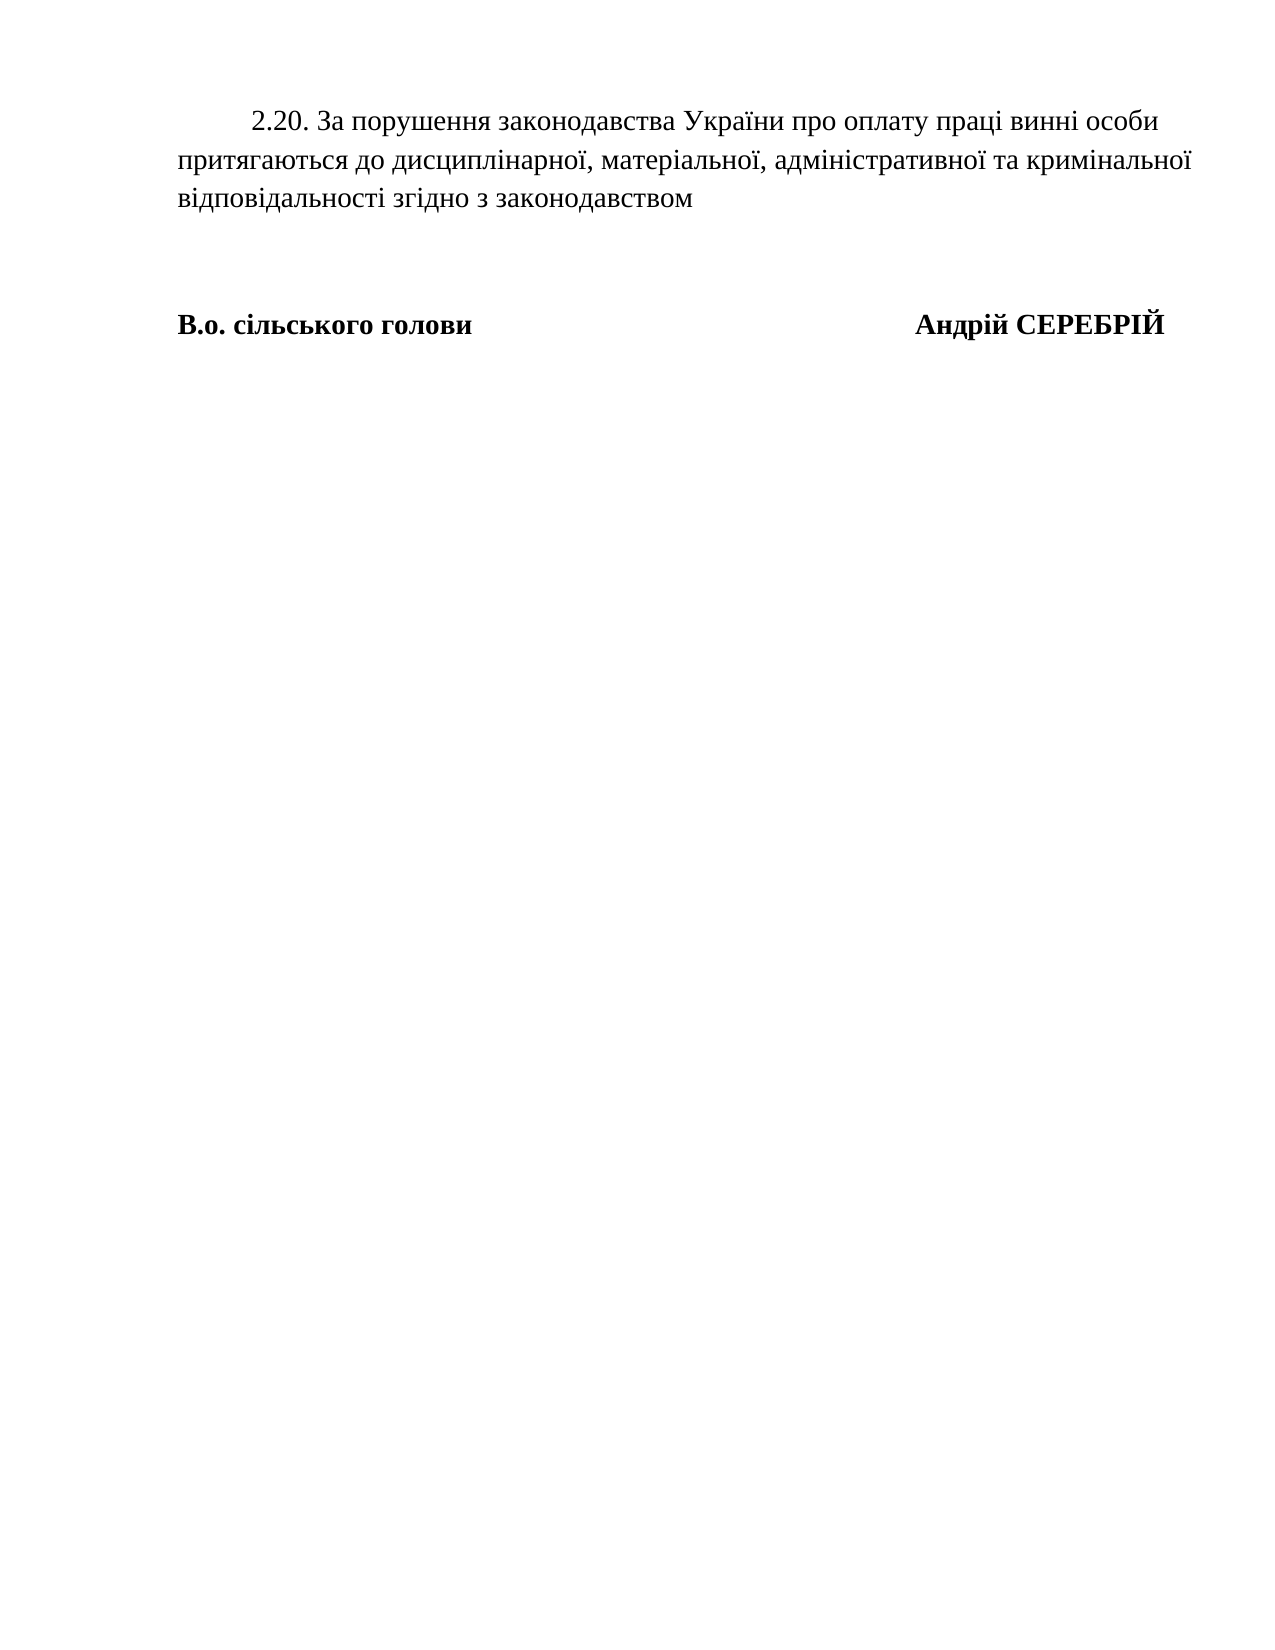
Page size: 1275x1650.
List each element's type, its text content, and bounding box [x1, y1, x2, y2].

text В.о. сільського голови Андрій СЕРЕБРІЙ [177, 307, 1211, 341]
text 2.20. За порушення законодавства України про оплату праці винні особи притягаються до дисциплінарної, матеріальної, адміністративної та кримінальної відповідальності згідно з законодавством [177, 103, 1211, 214]
